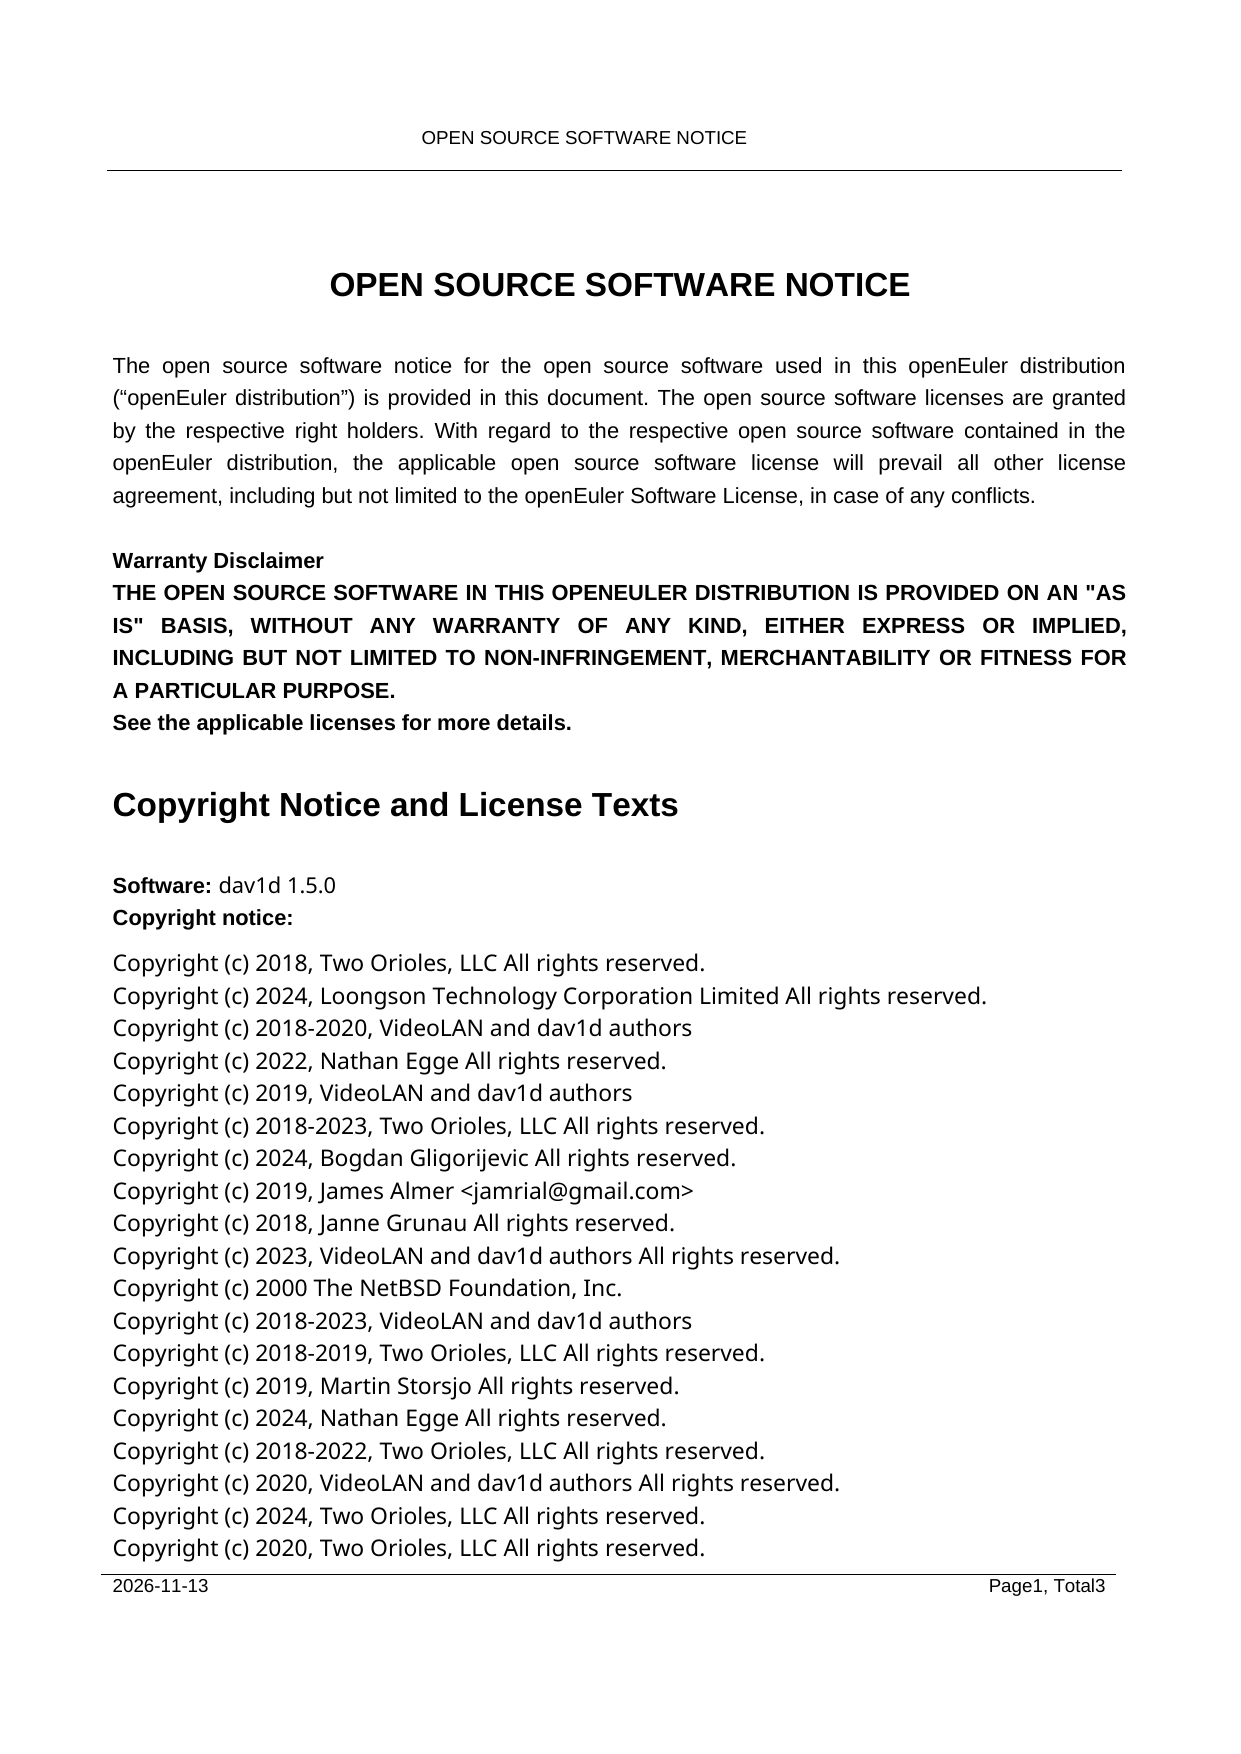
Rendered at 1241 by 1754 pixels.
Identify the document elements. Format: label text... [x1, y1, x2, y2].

text Copyright notice: [112, 901, 1128, 934]
text OPEN SOURCE SOFTWARE NOTICE [112, 251, 1128, 316]
title Software: dav1d 1.5.0 [112, 869, 1128, 901]
text Copyright Notice and License Texts [112, 771, 1128, 836]
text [112, 947, 1128, 1564]
text Warranty Disclaimer [112, 544, 1128, 576]
text THE OPEN SOURCE SOFTWARE IN THIS OPENEULER DISTRIBUTION IS PROVIDED ON AN "AS IS" BASIS, WITHOUT ANY WARRANTY OF ANY KIND, EITHER EXPRESS OR IMPLIED, INCLUDING BUT NOT LIMITED TO NON-INFRINGEMENT, MERCHANTABILITY OR FITNESS FOR A PARTICULAR PURPOSE. See the applicable licenses for more details. [112, 576, 1128, 739]
text The open source software notice for the open source software used in this openEuler distribution (“openEuler distribution”) is provided in this document. The open source software licenses are granted by the respective right holders. With regard to the respective open source software contained in the openEuler distribution, the applicable open source software license will prevail all other license agreement, including but not limited to the openEuler Software License, in case of any conflicts. [112, 349, 1128, 511]
